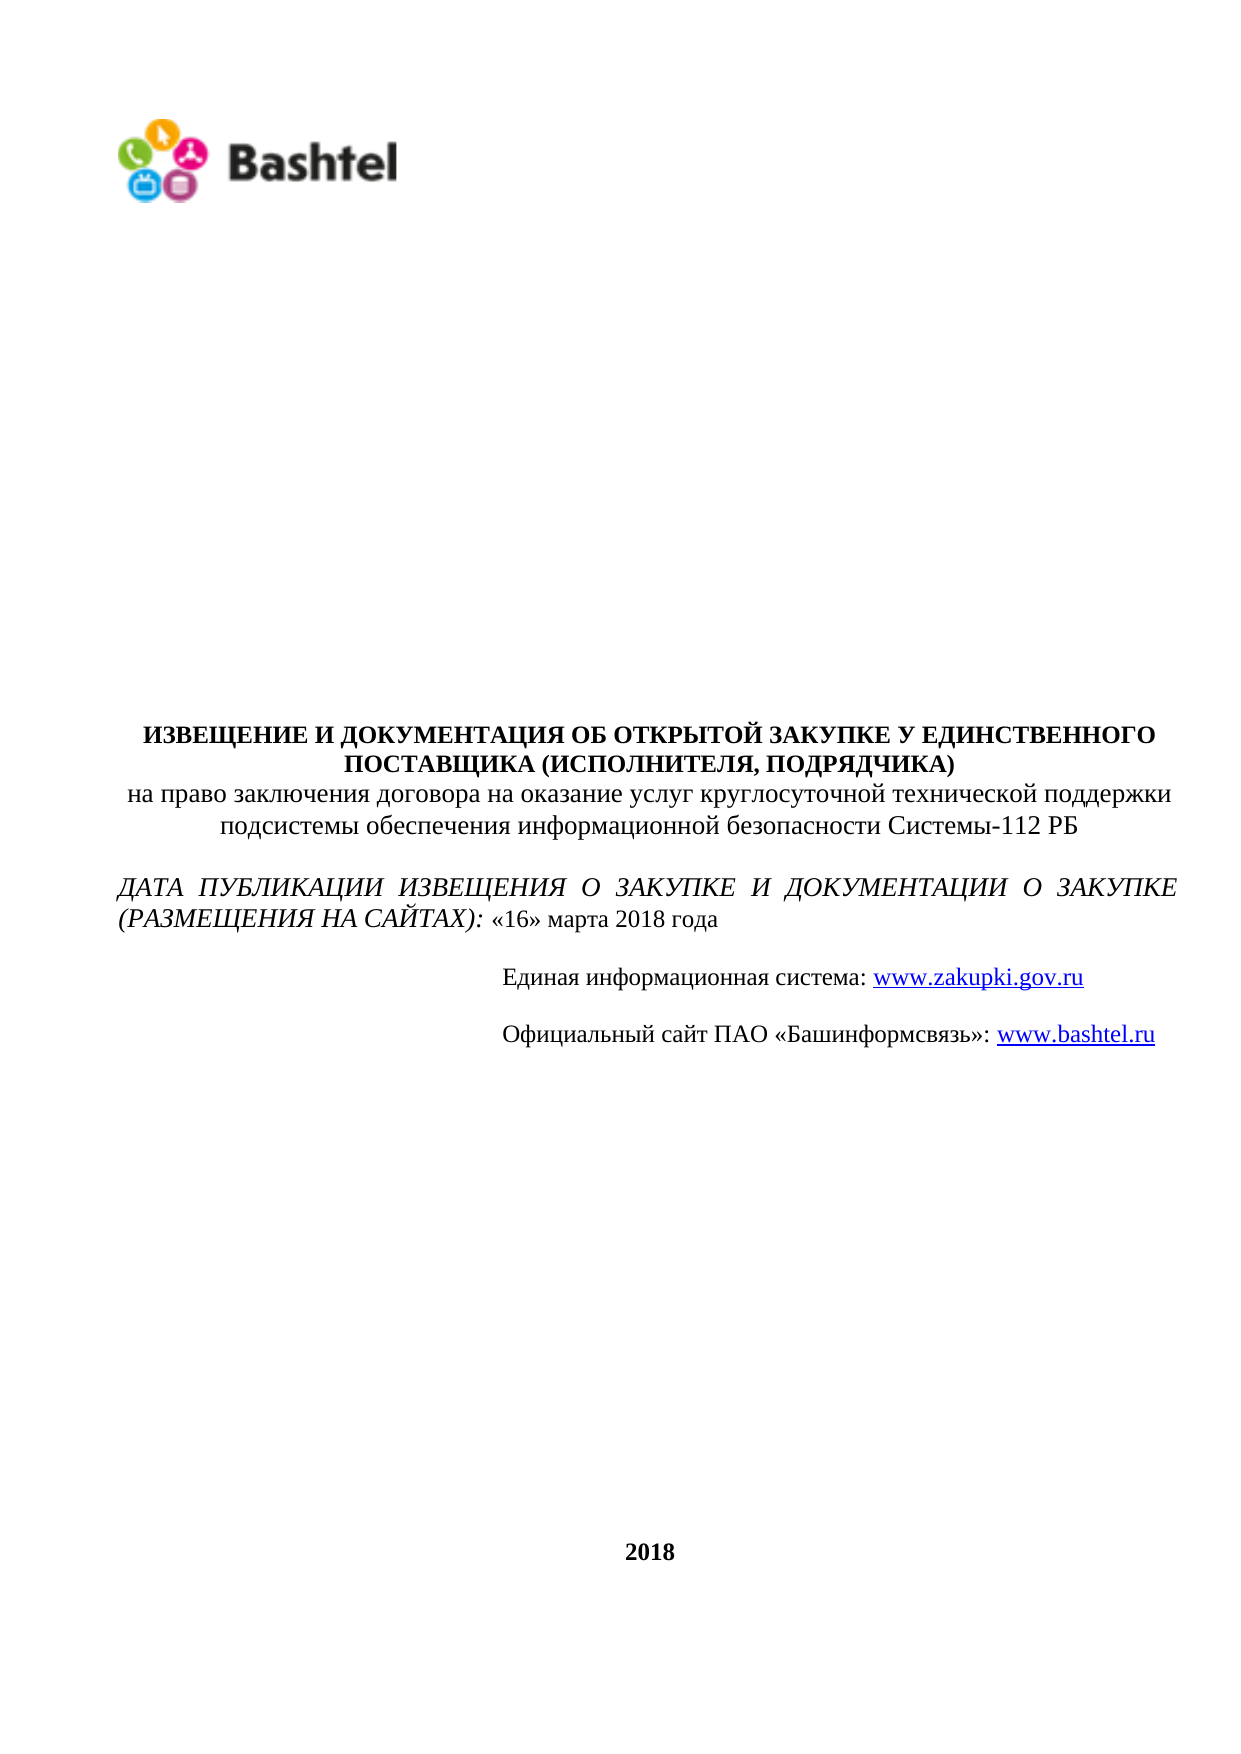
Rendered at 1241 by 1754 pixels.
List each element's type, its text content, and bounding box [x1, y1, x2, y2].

text ИЗВЕЩЕНИЕ И ДОКУМЕНТАЦИЯ ОБ ОТКРЫТОЙ ЗАКУПКЕ У ЕДИНСТВЕННОГО ПОСТАВЩИКА (ИСПОЛНИТЕЛЯ, ПОДРЯДЧИКА) [118, 720, 1181, 778]
text Официальный сайт ПАО «Башинформсвязь»: www.bashtel.ru [502, 1019, 1181, 1048]
picture [118, 119, 397, 203]
text 2018 [118, 1537, 1181, 1566]
text ДАТА ПУБЛИКАЦИИ ИЗВЕЩЕНИЯ О ЗАКУПКЕ И ДОКУМЕНТАЦИИ О ЗАКУПКЕ (РАЗМЕЩЕНИЯ НА САЙТАХ): «16» марта 2018 года [118, 871, 1181, 933]
text Единая информационная система: www.zakupki.gov.ru [502, 962, 1181, 991]
text на право заключения договора на оказание услуг круглосуточной технической поддержки подсистемы обеспечения информационной безопасности Системы-112 РБ [118, 778, 1181, 840]
